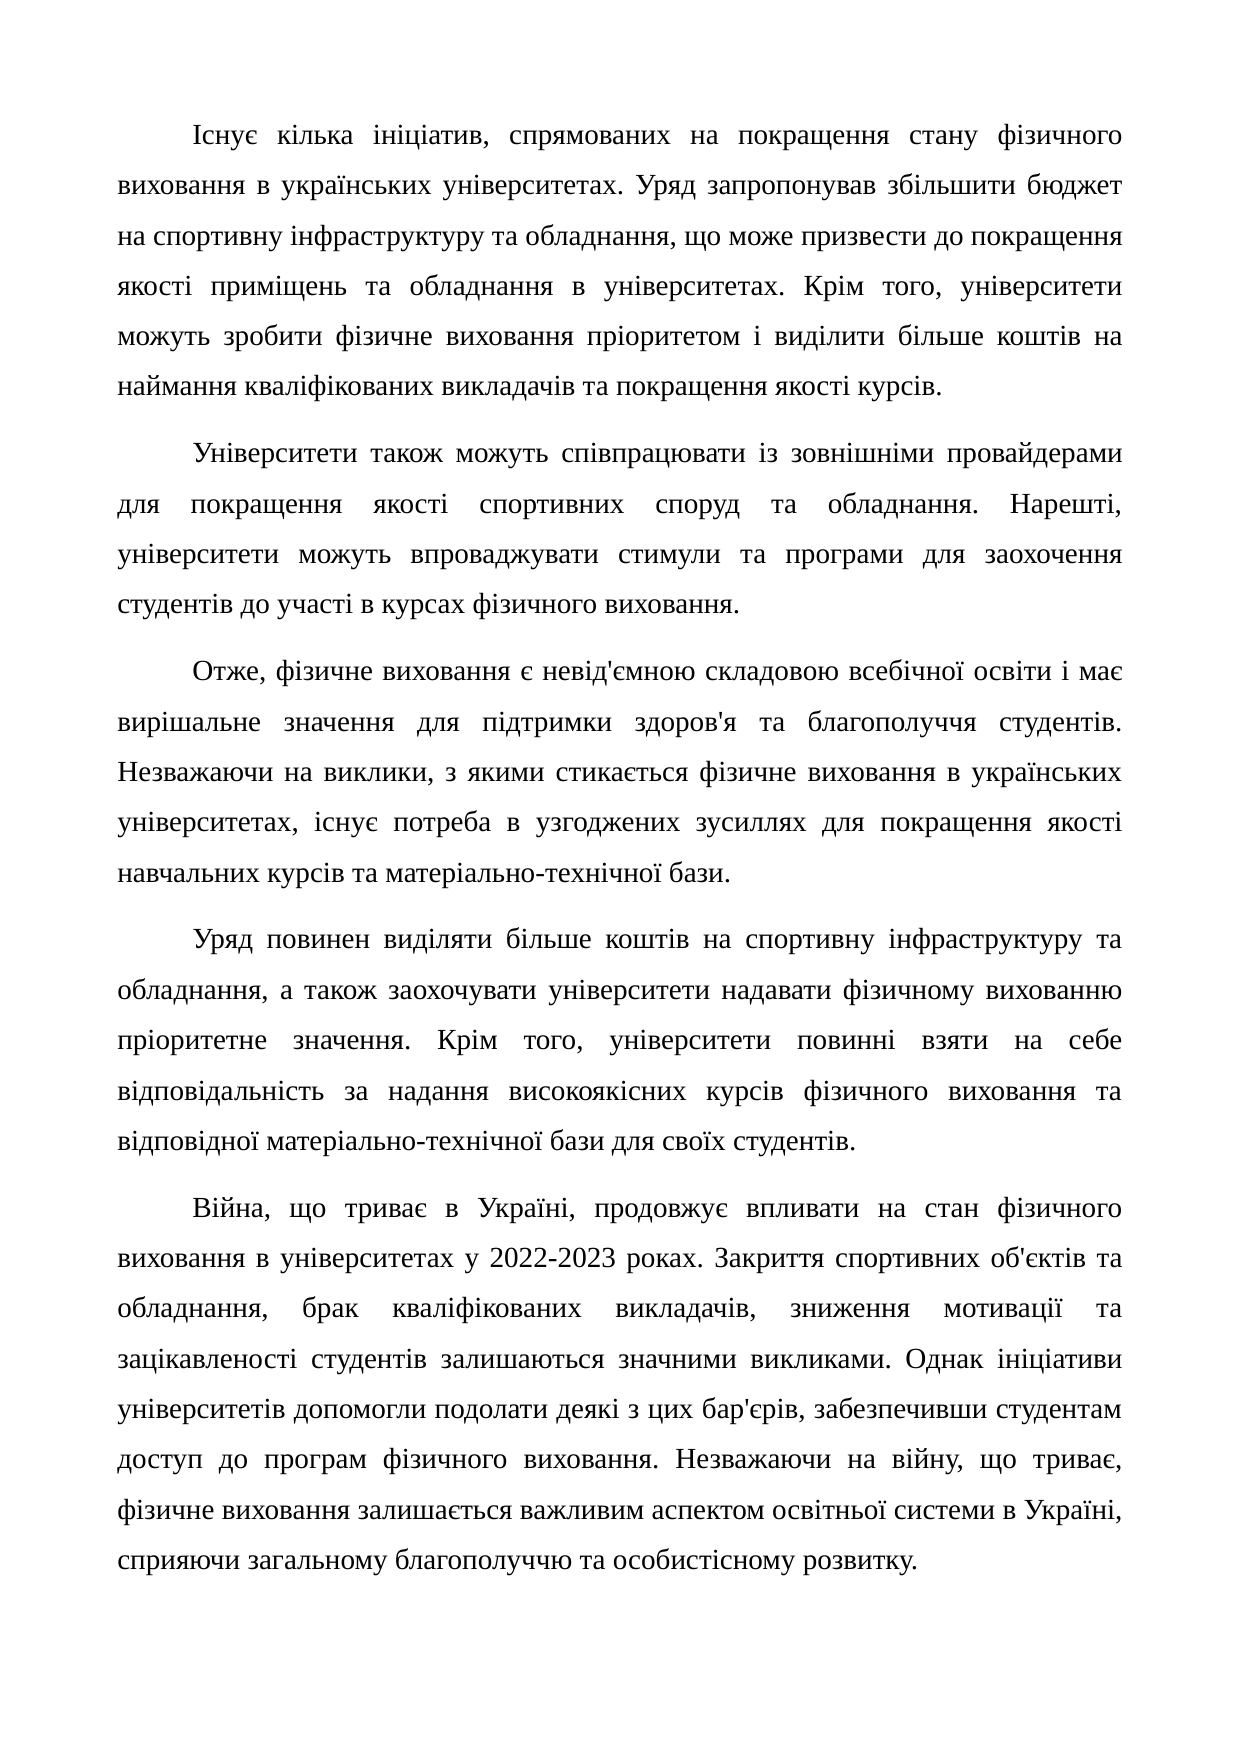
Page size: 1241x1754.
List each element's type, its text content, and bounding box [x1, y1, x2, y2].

text Університети також можуть співпрацювати із зовнішніми провайдерами для покращення якості спортивних споруд та обладнання. Нарешті, університети можуть впроваджувати стимули та програми для заохочення студентів до участі в курсах фізичного виховання. [117, 436, 1123, 620]
text Отже, фізичне виховання є невід'ємною складовою всебічної освіти і має вирішальне значення для підтримки здоров'я та благополуччя студентів. Незважаючи на виклики, з якими стикається фізичне виховання в українських університетах, існує потреба в узгоджених зусиллях для покращення якості навчальних курсів та матеріально-технічної бази. [117, 653, 1123, 888]
text Уряд повинен виділяти більше коштів на спортивну інфраструктуру та обладнання, а також заохочувати університети надавати фізичному вихованню пріоритетне значення. Крім того, університети повинні взяти на себе відповідальність за надання високоякісних курсів фізичного виховання та відповідної матеріально-технічної бази для своїх студентів. [117, 922, 1123, 1156]
text Війна, що триває в Україні, продовжує впливати на стан фізичного виховання в університетах у 2022-2023 роках. Закриття спортивних об'єктів та обладнання, брак кваліфікованих викладачів, зниження мотивації та зацікавленості студентів залишаються значними викликами. Однак ініціативи університетів допомогли подолати деякі з цих бар'єрів, забезпечивши студентам доступ до програм фізичного виховання. Незважаючи на війну, що триває, фізичне виховання залишається важливим аспектом освітньої системи в Україні, сприяючи загальному благополуччю та особистісному розвитку. [117, 1190, 1123, 1576]
text Існує кілька ініціатив, спрямованих на покращення стану фізичного виховання в українських університетах. Уряд запропонував збільшити бюджет на спортивну інфраструктуру та обладнання, що може призвести до покращення якості приміщень та обладнання в університетах. Крім того, університети можуть зробити фізичне виховання пріоритетом і виділити більше коштів на наймання кваліфікованих викладачів та покращення якості курсів. [117, 117, 1123, 402]
